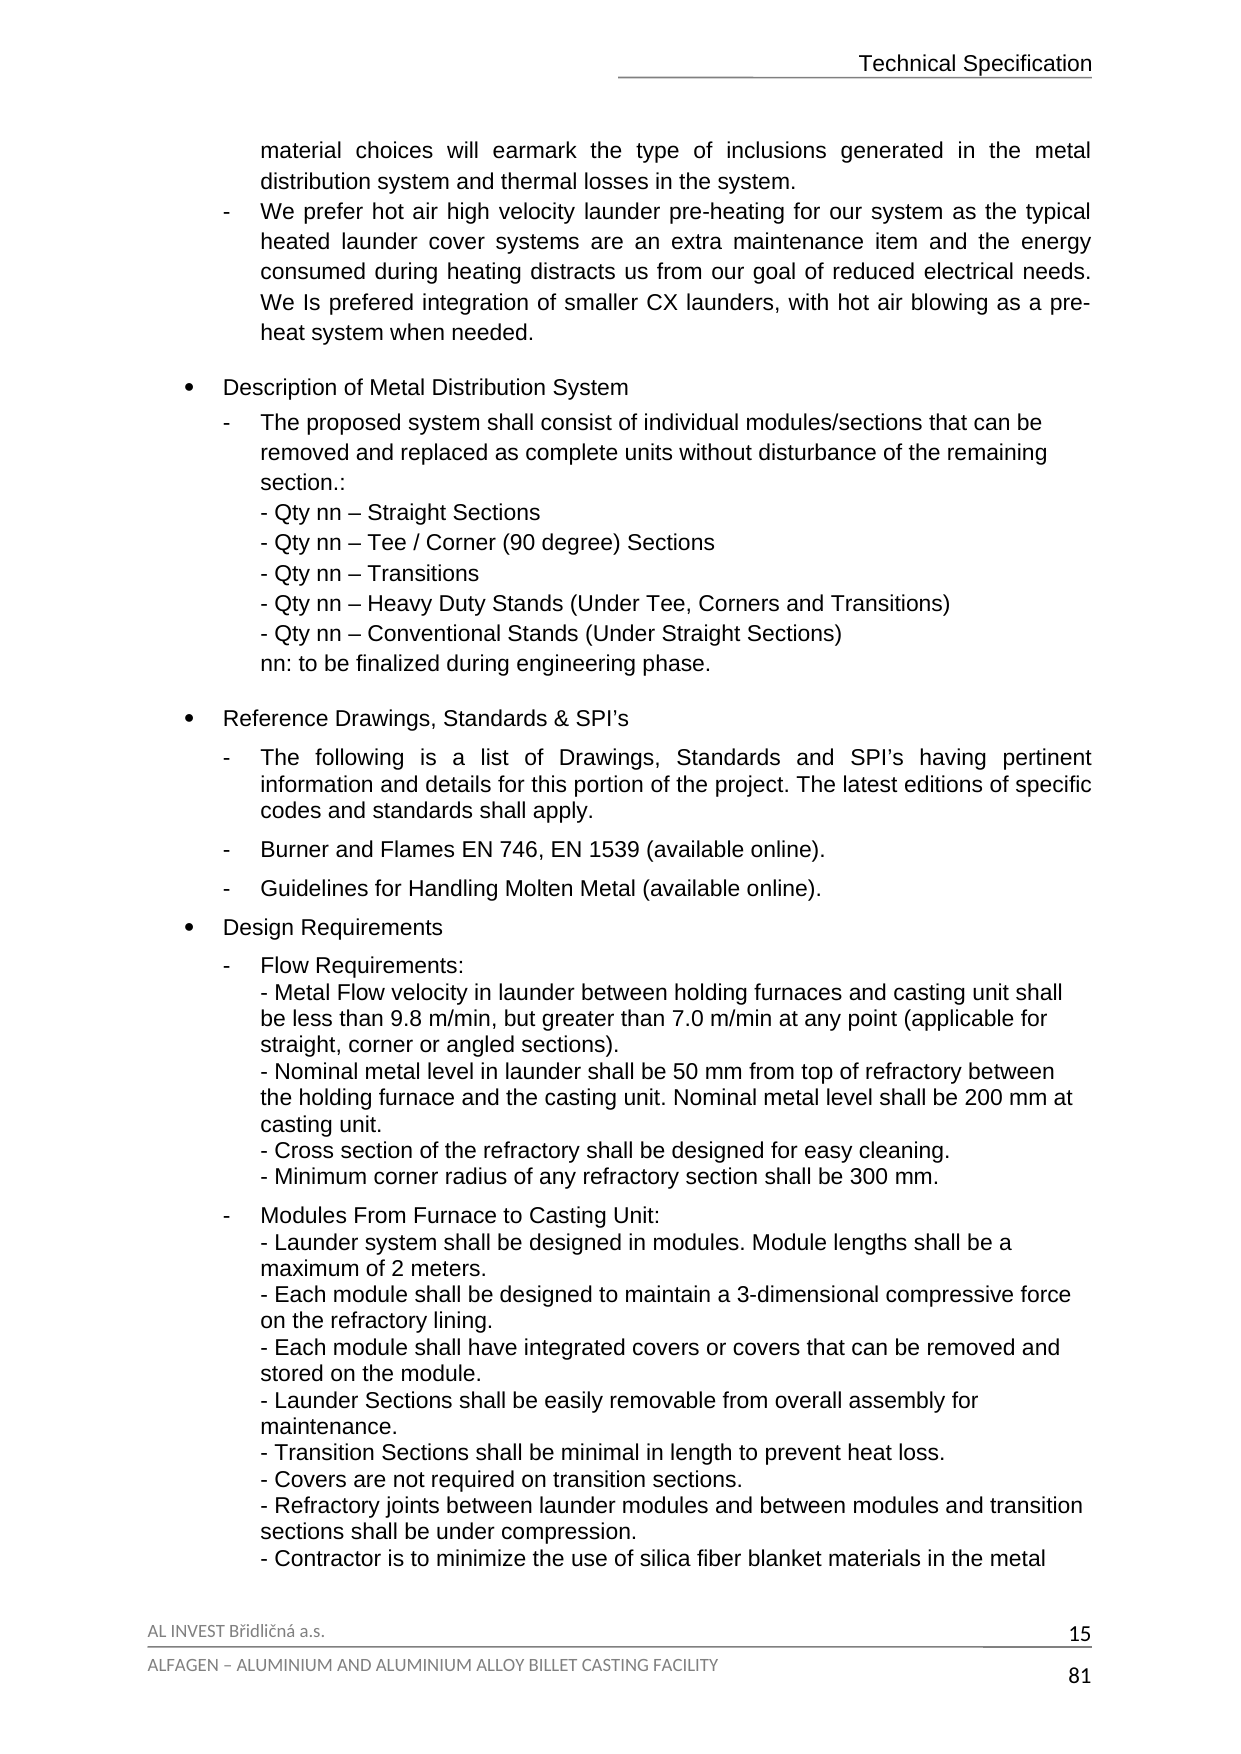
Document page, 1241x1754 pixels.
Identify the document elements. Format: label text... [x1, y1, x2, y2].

list We prefer hot air high velocity launder pre-heating for our system as the typical heated launder cover systems are an extra maintenance item and the energy consumed during heating distracts us from our goal of reduced electrical needs. We Is prefered integration of smaller CX launders, with hot air blowing as a pre-heat system when needed. [223, 198, 1092, 345]
text Design Requirements [185, 913, 1092, 940]
list Flow Requirements: - Metal Flow velocity in launder between holding furnaces and casting unit shall be less than 9.8 m/min, but greater than 7.0 m/min at any point (applicable for straight, corner or angled sections). - Nominal metal level in launder shall be 50 mm from top of refractory between the holding furnace and the casting unit. Nominal metal level shall be 200 mm at casting unit. - Cross section of the refractory shall be designed for easy cleaning. - Minimum corner radius of any refractory section shall be 300 mm. [223, 952, 1092, 1189]
text Description of Metal Distribution System [185, 374, 1092, 400]
list Burner and Flames EN 746, EN 1539 (available online). [223, 836, 1092, 862]
list The proposed system shall consist of individual modules/sections that can be removed and replaced as complete units without disturbance of the remaining section.: - Qty nn – Straight Sections - Qty nn – Tee / Corner (90 degree) Sections - Qty nn – Transitions - Qty nn – Heavy Duty Stands (Under Tee, Corners and Transitions) - Qty nn – Conventional Stands (Under Straight Sections) nn: to be finalized during engineering phase. [223, 408, 1092, 677]
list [223, 1202, 1092, 1571]
text Reference Drawings, Standards & SPI’s [185, 705, 1092, 732]
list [223, 137, 1092, 194]
list Guidelines for Handling Molten Metal (available online). [223, 875, 1092, 901]
list The following is a list of Drawings, Standards and SPI’s having pertinent information and details for this portion of the project. The latest editions of specific codes and standards shall apply. [223, 744, 1092, 823]
